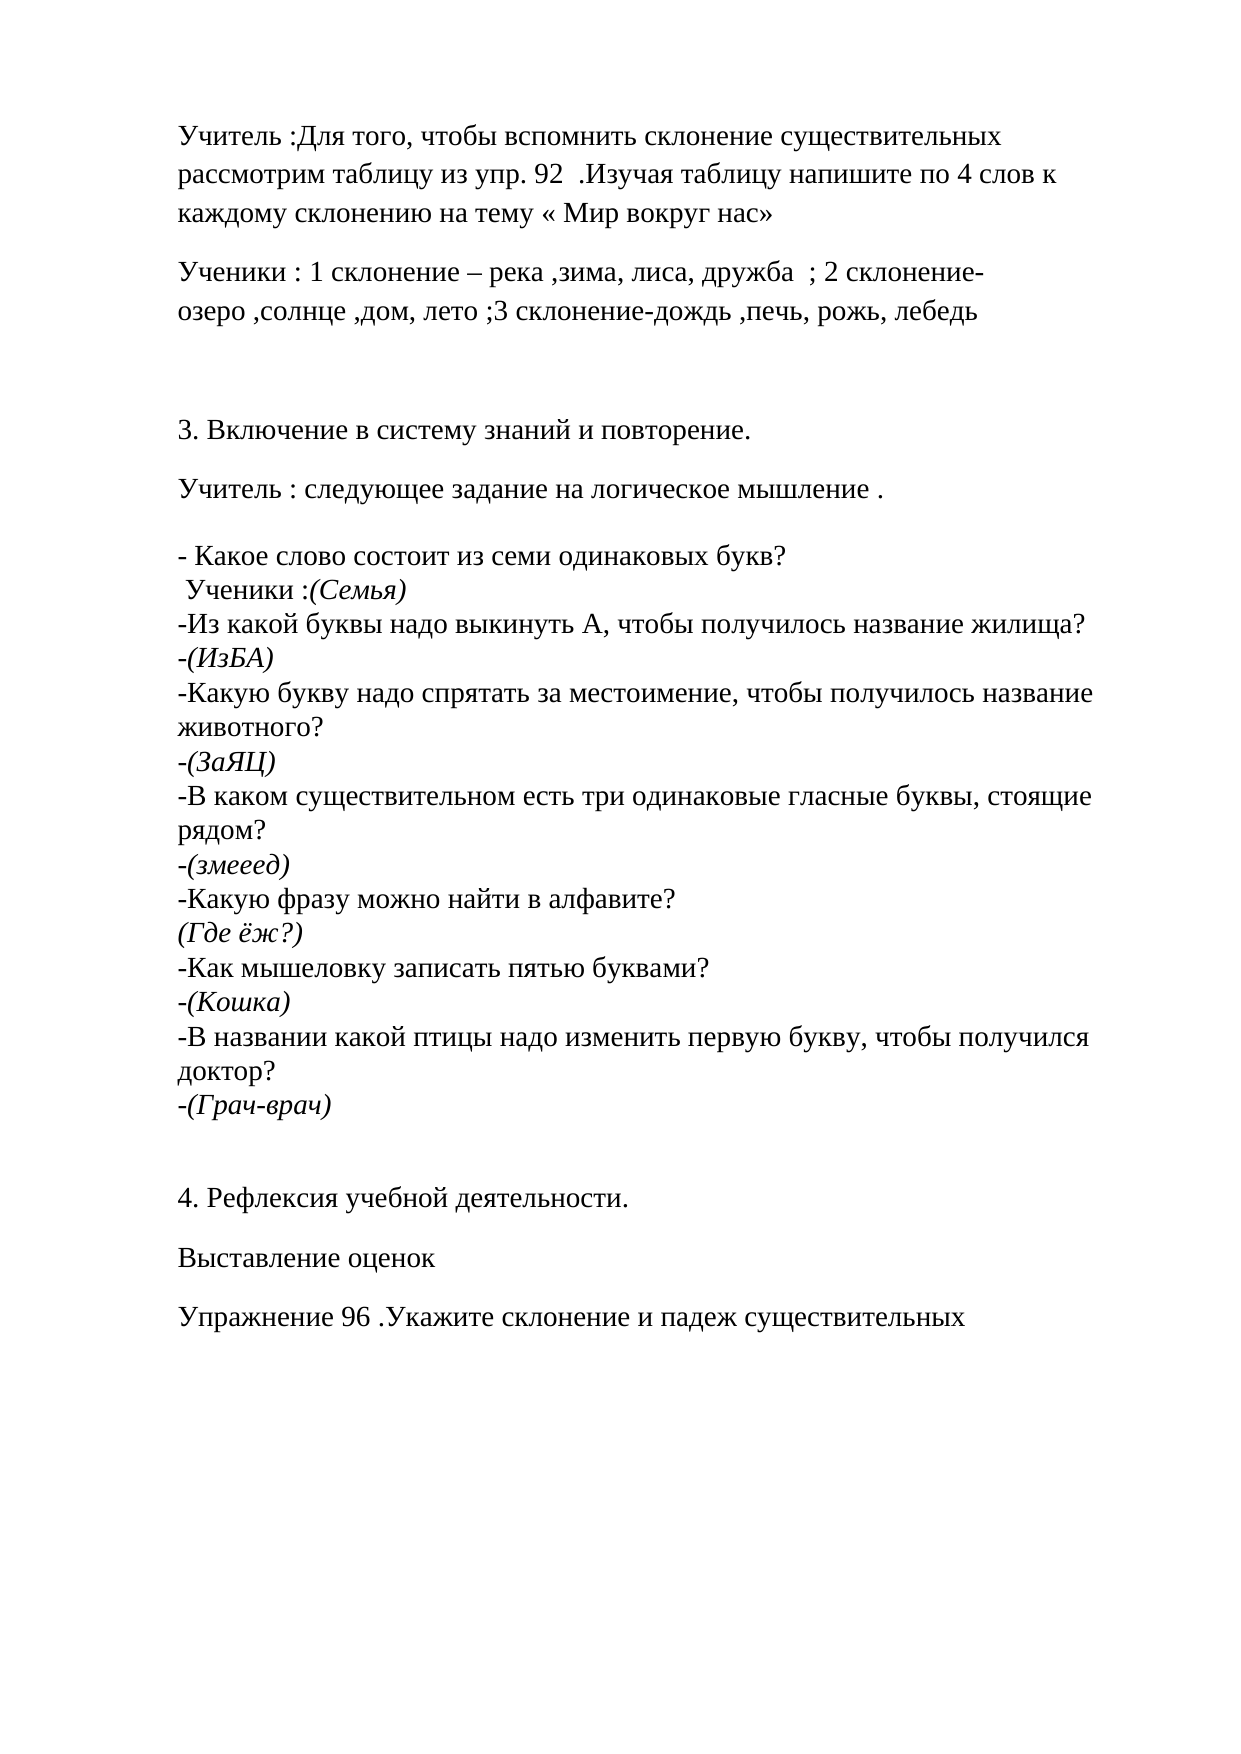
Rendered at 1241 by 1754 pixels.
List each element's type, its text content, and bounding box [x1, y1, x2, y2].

text -(змееед) [177, 846, 1152, 880]
text - Какое слово состоит из семи одинаковых букв? [177, 538, 1152, 572]
text -Как мышеловку записать пятью буквами? [177, 949, 1152, 983]
text Упражнение 96 .Укажите склонение и падеж существительных [177, 1299, 1152, 1333]
text Ученики : 1 склонение – река ,зима, лиса, дружба ; 2 склонение-озеро ,солнце ,дом, лето ;3 склонение-дождь ,печь, рожь, лебедь [177, 254, 1152, 327]
text 3. Включение в систему знаний и повторение. [177, 412, 1152, 445]
text -В названии какой птицы надо изменить первую букву, чтобы получился доктор? [177, 1018, 1152, 1087]
text Учитель :Для того, чтобы вспомнить склонение существительных рассмотрим таблицу из упр. 92 .Изучая таблицу напишите по 4 слов к каждому склонению на тему « Мир вокруг нас» [177, 118, 1152, 229]
text -(Грач-врач) [177, 1087, 1152, 1121]
text 4. Рефлексия учебной деятельности. [177, 1180, 1152, 1214]
text -(ЗаЯЦ) [177, 743, 1152, 777]
text -Из какой буквы надо выкинуть А, чтобы получилось название жилища? [177, 605, 1152, 640]
text -Какую букву надо спрятать за местоимение, чтобы получилось название животного? [177, 674, 1152, 743]
text -Какую фразу можно найти в алфавите? [177, 880, 1152, 915]
text Учитель : следующее задание на логическое мышление . [177, 471, 1152, 505]
text Выставление оценок [177, 1240, 1152, 1273]
text -(ИзБА) [177, 640, 1152, 674]
text -(Кошка) [177, 983, 1152, 1018]
text -В каком существительном есть три одинаковые гласные буквы, стоящие рядом? [177, 777, 1152, 846]
text Ученики :(Семья) [177, 572, 1152, 605]
text (Где ёж?) [177, 915, 1152, 949]
